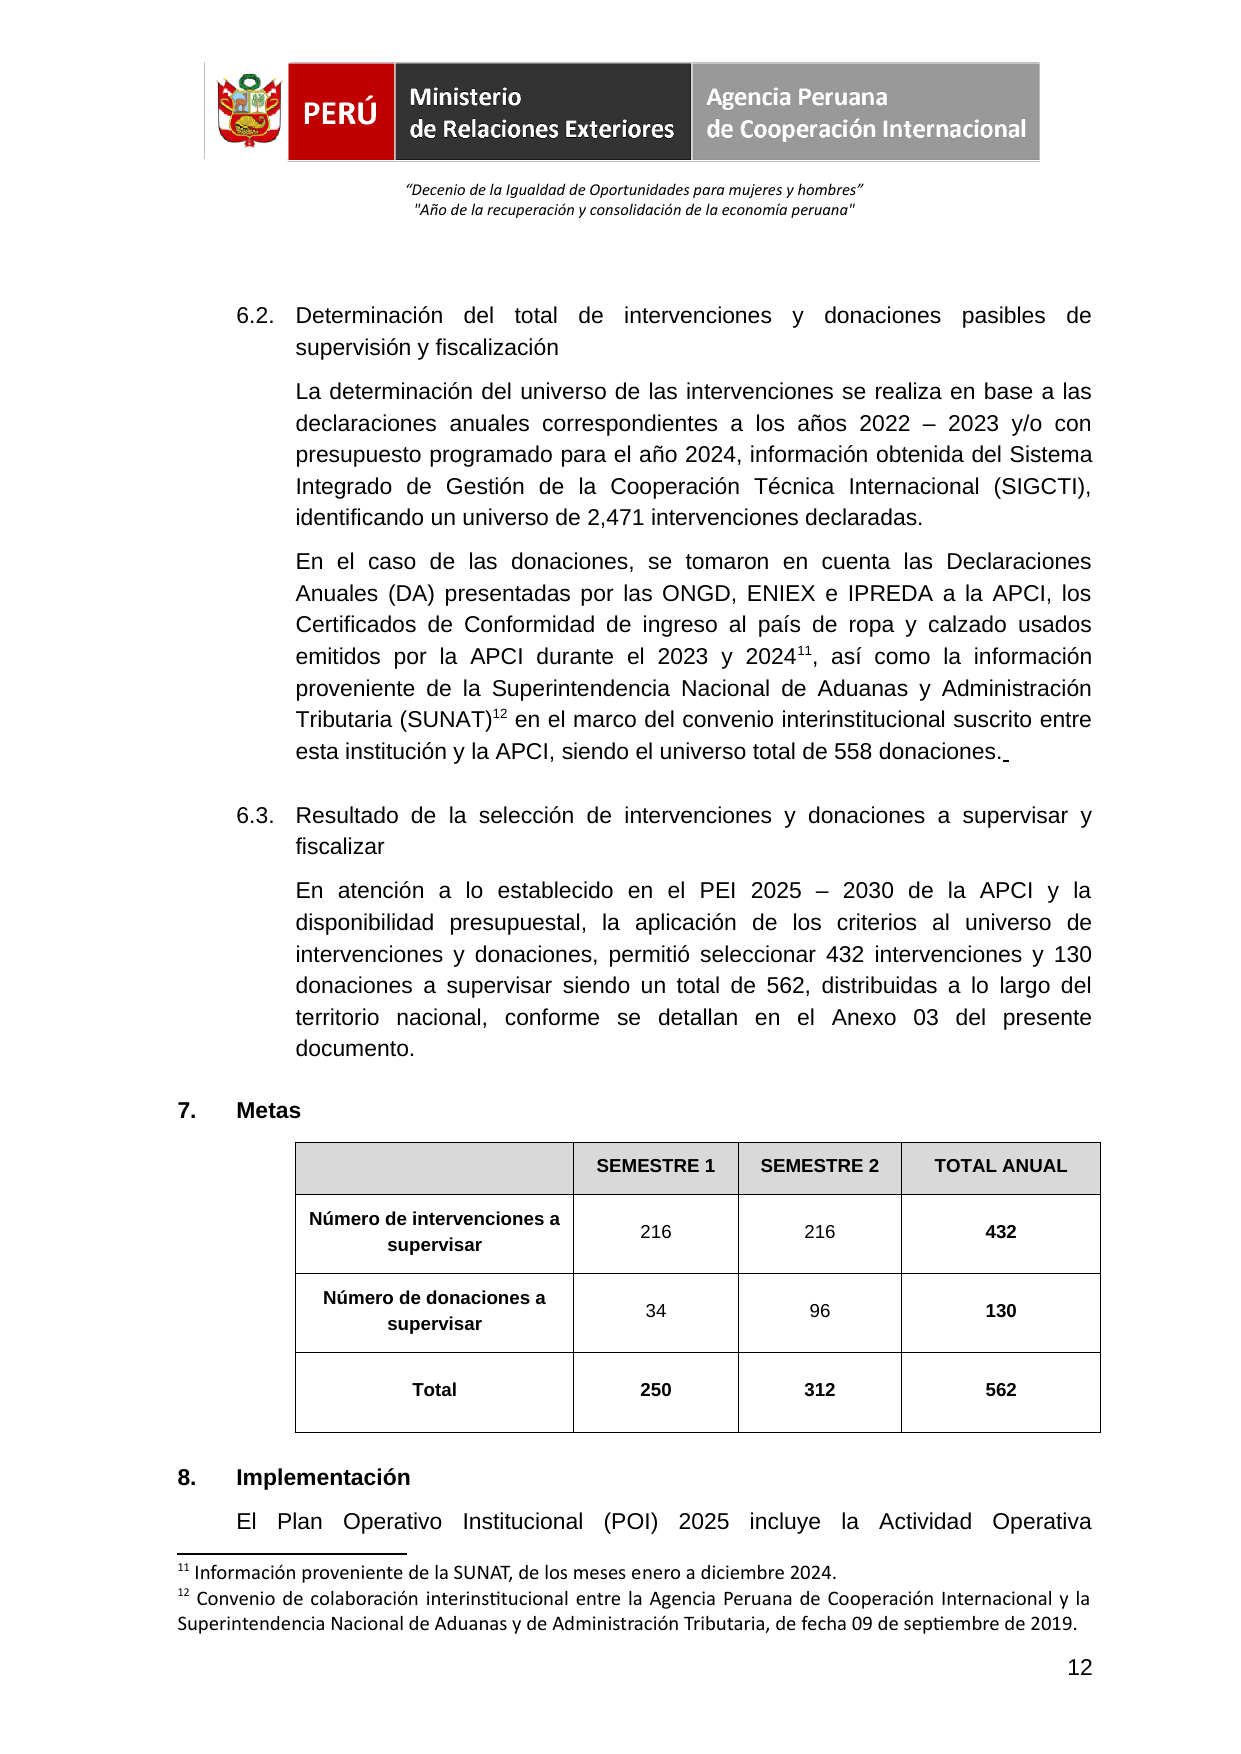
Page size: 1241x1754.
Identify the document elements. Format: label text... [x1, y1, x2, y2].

table_header [296, 1143, 573, 1194]
table_cell Total [296, 1353, 573, 1432]
table_cell 216 [574, 1195, 738, 1273]
table_header SEMESTRE 2 [739, 1143, 901, 1194]
picture [177, 41, 1040, 180]
table_cell 312 [739, 1353, 901, 1432]
table_cell Número de intervenciones a supervisar [296, 1195, 573, 1273]
table_cell 562 [902, 1353, 1100, 1432]
table_cell 130 [902, 1274, 1100, 1352]
table_cell Número de donaciones a supervisar [296, 1274, 573, 1352]
list Determinación del total de intervenciones y donaciones pasibles de supervisión y fiscalización [236, 302, 1092, 360]
table_header SEMESTRE 1 [574, 1143, 738, 1194]
list Implementación [177, 1464, 1092, 1490]
text En atención a lo establecido en el PEI 2025 – 2030 de la APCI y la disponibilidad presupuestal, la aplicación de los criterios al universo de intervenciones y donaciones, permitió seleccionar 432 intervenciones y 130 donaciones a supervisar siendo un total de 562, distribuidas a lo largo del territorio nacional, conforme se detallan en el Anexo 03 del presente documento. [295, 877, 1092, 1062]
table_cell 216 [739, 1195, 901, 1273]
table_cell 250 [574, 1353, 738, 1432]
table_cell 34 [574, 1274, 738, 1352]
table_header TOTAL ANUAL [902, 1143, 1100, 1194]
text La determinación del universo de las intervenciones se realiza en base a las declaraciones anuales correspondientes a los años 2022 – 2023 y/o con presupuesto programado para el año 2024, información obtenida del Sistema Integrado de Gestión de la Cooperación Técnica Internacional (SIGCTI), identificando un universo de 2,471 intervenciones declaradas. [295, 378, 1092, 531]
table_cell 96 [739, 1274, 901, 1352]
table_cell 432 [902, 1195, 1100, 1273]
list Resultado de la selección de intervenciones y donaciones a supervisar y fiscalizar [236, 802, 1092, 860]
list En el caso de las donaciones, se tomaron en cuenta las Declaraciones Anuales (DA) presentadas por las ONGD, ENIEX e IPREDA a la APCI, los Certificados de Conformidad de ingreso al país de ropa y calzado usados emitidos por la APCI durante el 2023 y 2024, así como la información proveniente de la Superintendencia Nacional de Aduanas y Administración Tributaria (SUNAT) en el marco del convenio interinstitucional suscrito entre esta institución y la APCI, siendo el universo total de 558 donaciones. [295, 548, 1092, 764]
list Metas [177, 1097, 1092, 1124]
